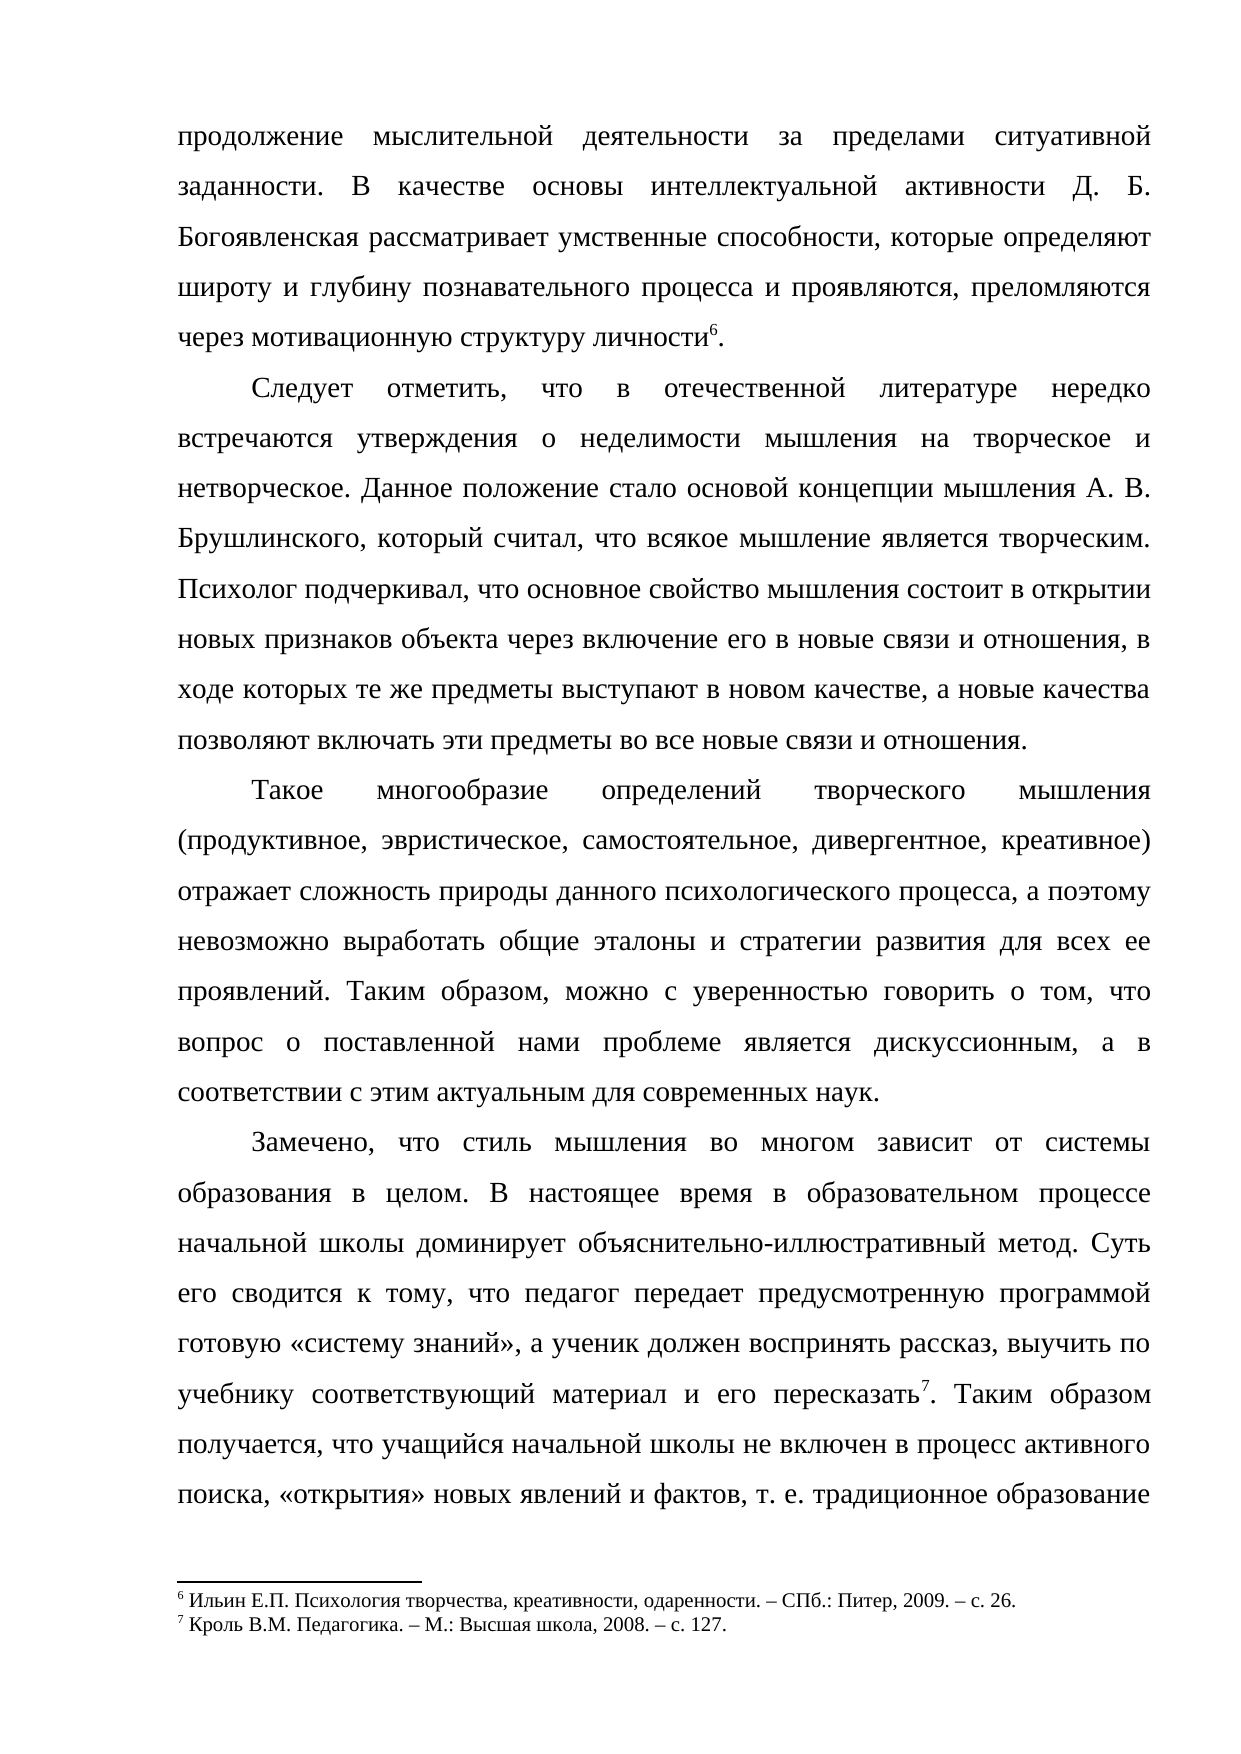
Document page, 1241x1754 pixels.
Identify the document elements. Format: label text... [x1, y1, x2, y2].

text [177, 118, 1152, 353]
text Следует отметить, что в отечественной литературе нередко встречаются утверждения о неделимости мышления на творческое и нетворческое. Данное положение стало основой концепции мышления А. В. Брушлинского, который считал, что всякое мышление является творческим. Психолог подчеркивал, что основное свойство мышления состоит в открытии новых признаков объекта через включение его в новые связи и отношения, в ходе которых те же предметы выступают в новом качестве, а новые качества позволяют включать эти предметы во все новые связи и отношения. [177, 370, 1152, 755]
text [177, 1124, 1152, 1510]
text Такое многообразие определений творческого мышления (продуктивное, эвристическое, самостоятельное, дивергентное, креативное) отражает сложность природы данного психологического процесса, а поэтому невозможно выработать общие эталоны и стратегии развития для всех ее проявлений. Таким образом, можно с уверенностью говорить о том, что вопрос о поставленной нами проблеме является дискуссионным, а в соответствии с этим актуальным для современных наук. [177, 772, 1152, 1108]
